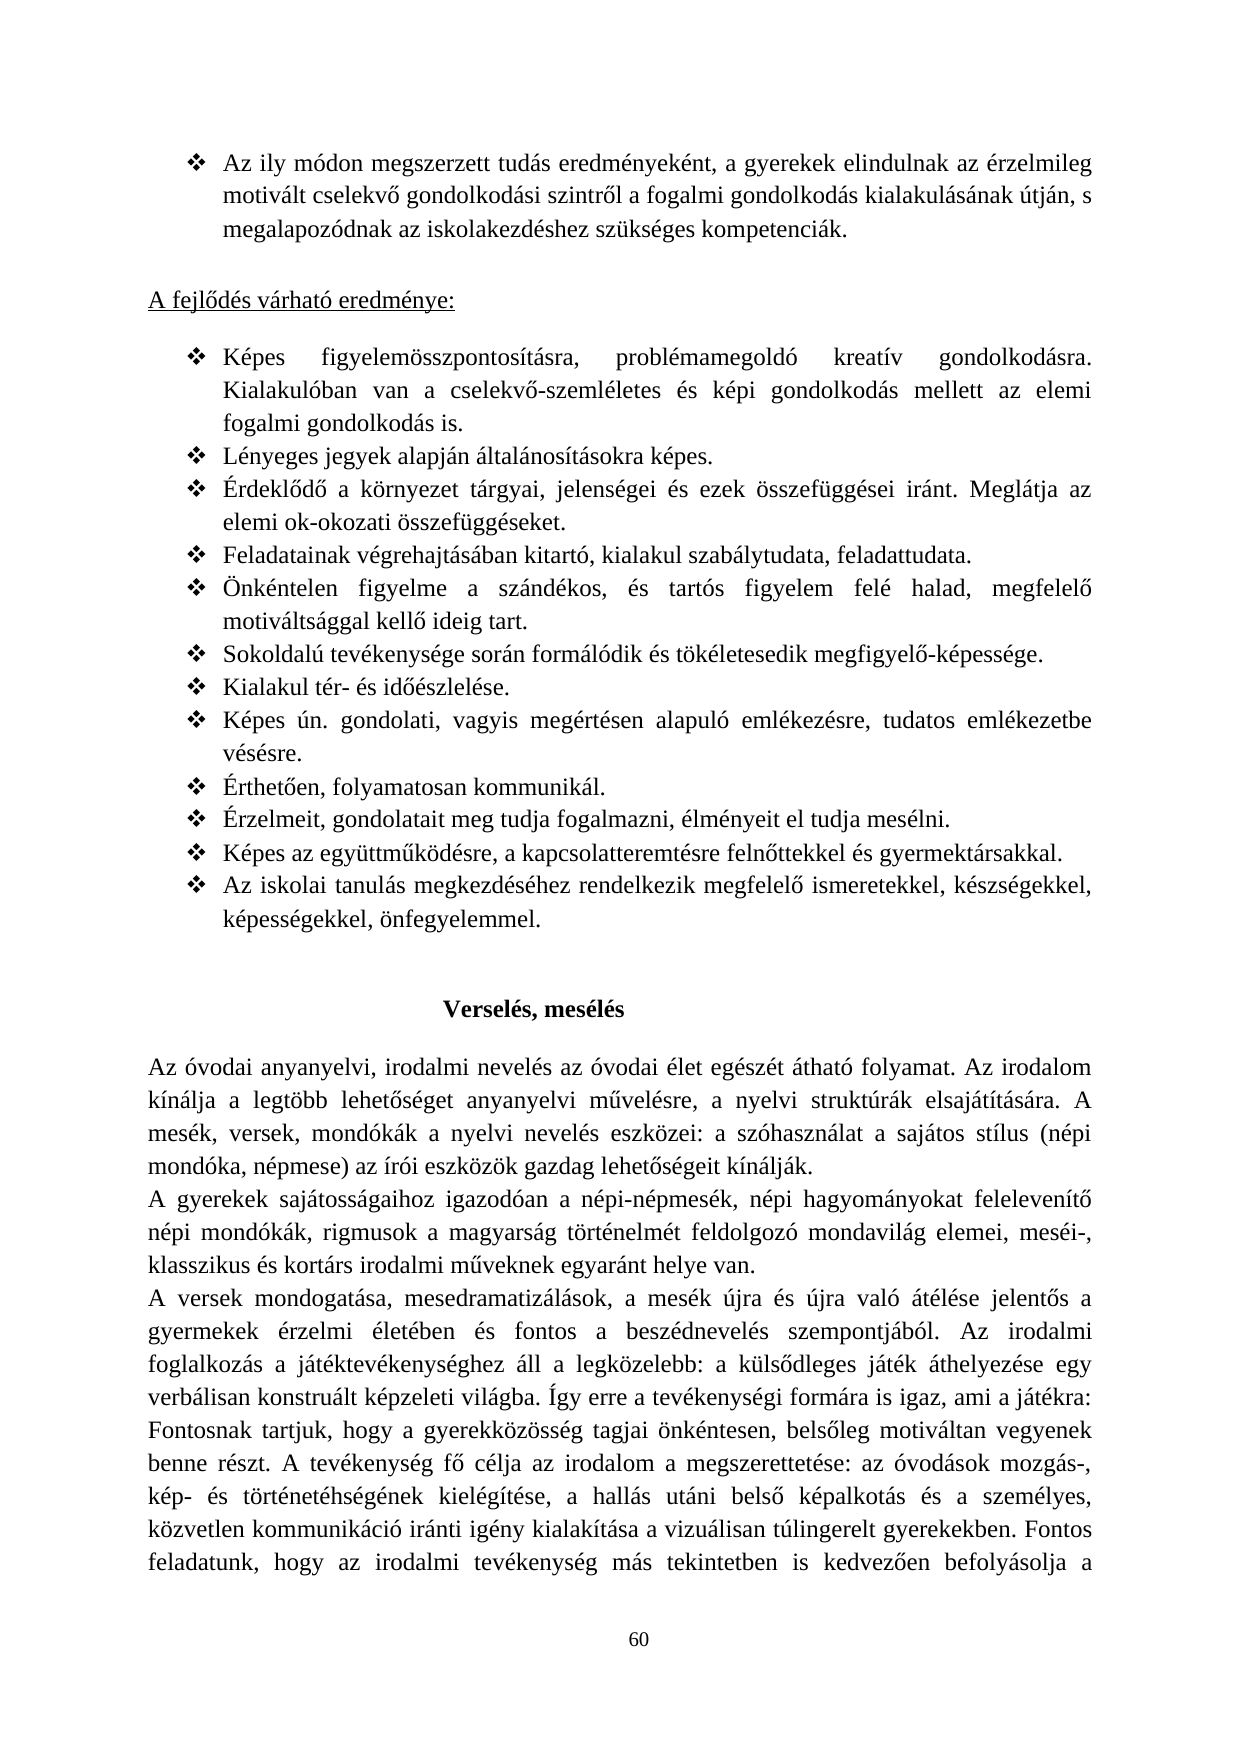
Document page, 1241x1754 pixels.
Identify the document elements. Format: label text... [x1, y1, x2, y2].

list Képes figyelemösszpontosításra, problémamegoldó kreatív gondolkodásra. Kialakulóban van a cselekvő-szemléletes és képi gondolkodás mellett az elemi fogalmi gondolkodás is. [185, 342, 1093, 437]
list Érthetően, folyamatosan kommunikál. [185, 772, 1093, 800]
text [148, 1283, 1093, 1576]
list Érdeklődő a környezet tárgyai, jelenségei és ezek összefüggései iránt. Meglátja az elemi ok-okozati összefüggéseket. [185, 474, 1093, 536]
text Az óvodai anyanyelvi, irodalmi nevelés az óvodai élet egészét átható folyamat. Az irodalom kínálja a legtöbb lehetőséget anyanyelvi művelésre, a nyelvi struktúrák elsajátítására. A mesék, versek, mondókák a nyelvi nevelés eszközei: a szóhasználat a sajátos stílus (népi mondóka, népmese) az írói eszközök gazdag lehetőségeit kínálják. [148, 1052, 1093, 1179]
list Sokoldalú tevékenysége során formálódik és tökéletesedik megfigyelő-képessége. [185, 639, 1093, 668]
list Képes ún. gondolati, vagyis megértésen alapuló emlékezésre, tudatos emlékezetbe vésésre. [185, 706, 1093, 767]
subtitle Verselés, mesélés [443, 994, 1093, 1023]
list Érzelmeit, gondolatait meg tudja fogalmazni, élményeit el tudja mesélni. [185, 804, 1093, 833]
list Képes az együttműködésre, a kapcsolatteremtésre felnőttekkel és gyermektársakkal. [185, 838, 1093, 866]
list Az iskolai tanulás megkezdéséhez rendelkezik megfelelő ismeretekkel, készségekkel, képességekkel, önfegyelemmel. [185, 871, 1093, 932]
list Kialakul tér- és időészlelése. [185, 672, 1093, 701]
list Önkéntelen figyelme a szándékos, és tartós figyelem felé halad, megfelelő motiváltsággal kellő ideig tart. [185, 573, 1093, 635]
text A gyerekek sajátosságaihoz igazodóan a népi-népmesék, népi hagyományokat felelevenítő népi mondókák, rigmusok a magyarság történelmét feldolgozó mondavilág elemei, meséi-, klasszikus és kortárs irodalmi műveknek egyaránt helye van. [148, 1184, 1093, 1278]
list Feladatainak végrehajtásában kitartó, kialakul szabálytudata, feladattudata. [185, 540, 1093, 569]
list Az ily módon megszerzett tudás eredményeként, a gyerekek elindulnak az érzelmileg motivált cselekvő gondolkodási szintről a fogalmi gondolkodás kialakulásának útján, s megalapozódnak az iskolakezdéshez szükséges kompetenciák. [185, 148, 1093, 242]
list Lényeges jegyek alapján általánosításokra képes. [185, 441, 1093, 470]
subtitle A fejlődés várható eredménye: [148, 285, 1093, 313]
